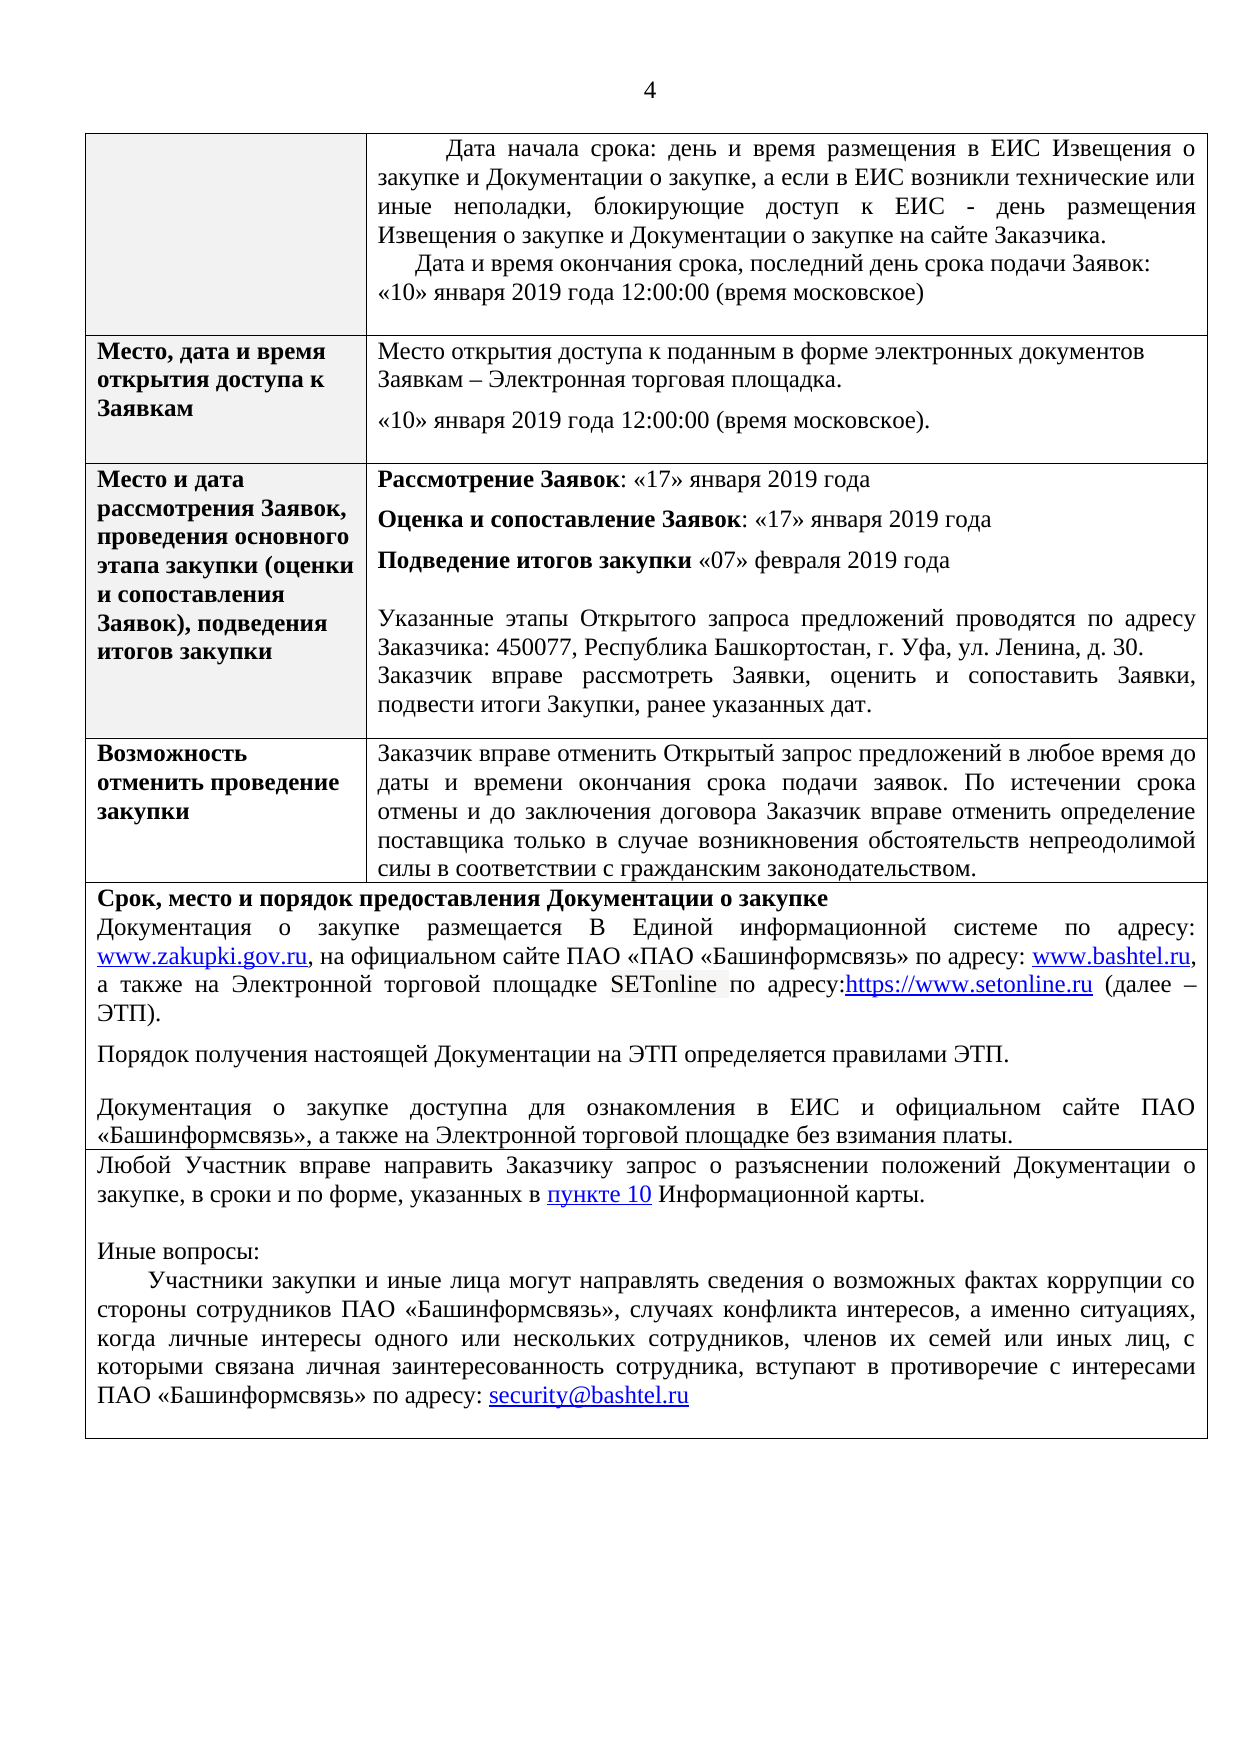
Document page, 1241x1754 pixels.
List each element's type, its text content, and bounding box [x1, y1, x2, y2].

table_cell Возможность отменить проведение закупки [86, 739, 366, 882]
table_cell Заказчик вправе отменить Открытый запрос предложений в любое время до даты и времени окончания срока подачи заявок. По истечении срока отмены и до заключения договора Заказчик вправе отменить определение поставщика только в случае возникновения обстоятельств непреодолимой силы в соответствии с гражданским законодательством. [367, 739, 1207, 882]
table_cell Любой Участник вправе направить Заказчику запрос о разъяснении положений Документации о закупке, в сроки и по форме, указанных в пункте 10 Информационной карты. Иные вопросы: Участники закупки и иные лица могут направлять сведения о возможных фактах коррупции со стороны сотрудников ПАО «Башинформсвязь», случаях конфликта интересов, а именно ситуациях, когда личные интересы одного или нескольких сотрудников, членов их семей или иных лиц, с которыми связана личная заинтересованность сотрудника, вступают в противоречие с интересами ПАО «Башинформсвязь» по адресу: security@bashtel.ru [86, 1150, 1207, 1438]
table_cell Место и дата рассмотрения Заявок, проведения основного этапа закупки (оценки и сопоставления Заявок), подведения итогов закупки [86, 464, 366, 737]
table_cell Срок, место и порядок предоставления Документации о закупке Документация о закупке размещается В Единой информационной системе по адресу: www.zakupki.gov.ru, на официальном сайте ПАО «ПАО «Башинформсвязь» по адресу: www.bashtel.ru, а также на Электронной торговой площадке SETonline по адресу: (далее – ЭТП). Порядок получения настоящей Документации на ЭТП определяется правилами ЭТП. Документация о закупке доступна для ознакомления в ЕИС и официальном сайте ПАО «Башинформсвязь», а также на Электронной торговой площадке без взимания платы. [86, 883, 1207, 1149]
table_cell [367, 134, 1207, 335]
table_cell Место, дата и время открытия доступа к Заявкам [86, 336, 366, 463]
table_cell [86, 134, 366, 335]
table_cell Рассмотрение Заявок: «17» января 2019 года Оценка и сопоставление Заявок: «17» января 2019 года Подведение итогов закупки «07» февраля 2019 года Указанные этапы Открытого запроса предложений проводятся по адресу Заказчика: 450077, Республика Башкортостан, г. Уфа, ул. Ленина, д. 30. Заказчик вправе рассмотреть Заявки, оценить и сопоставить Заявки, подвести итоги Закупки, ранее указанных дат. [367, 464, 1207, 737]
table_cell Место открытия доступа к поданным в форме электронных документов Заявкам – Электронная торговая площадка. «10» января 2019 года 12:00:00 (время московское). [367, 336, 1207, 463]
